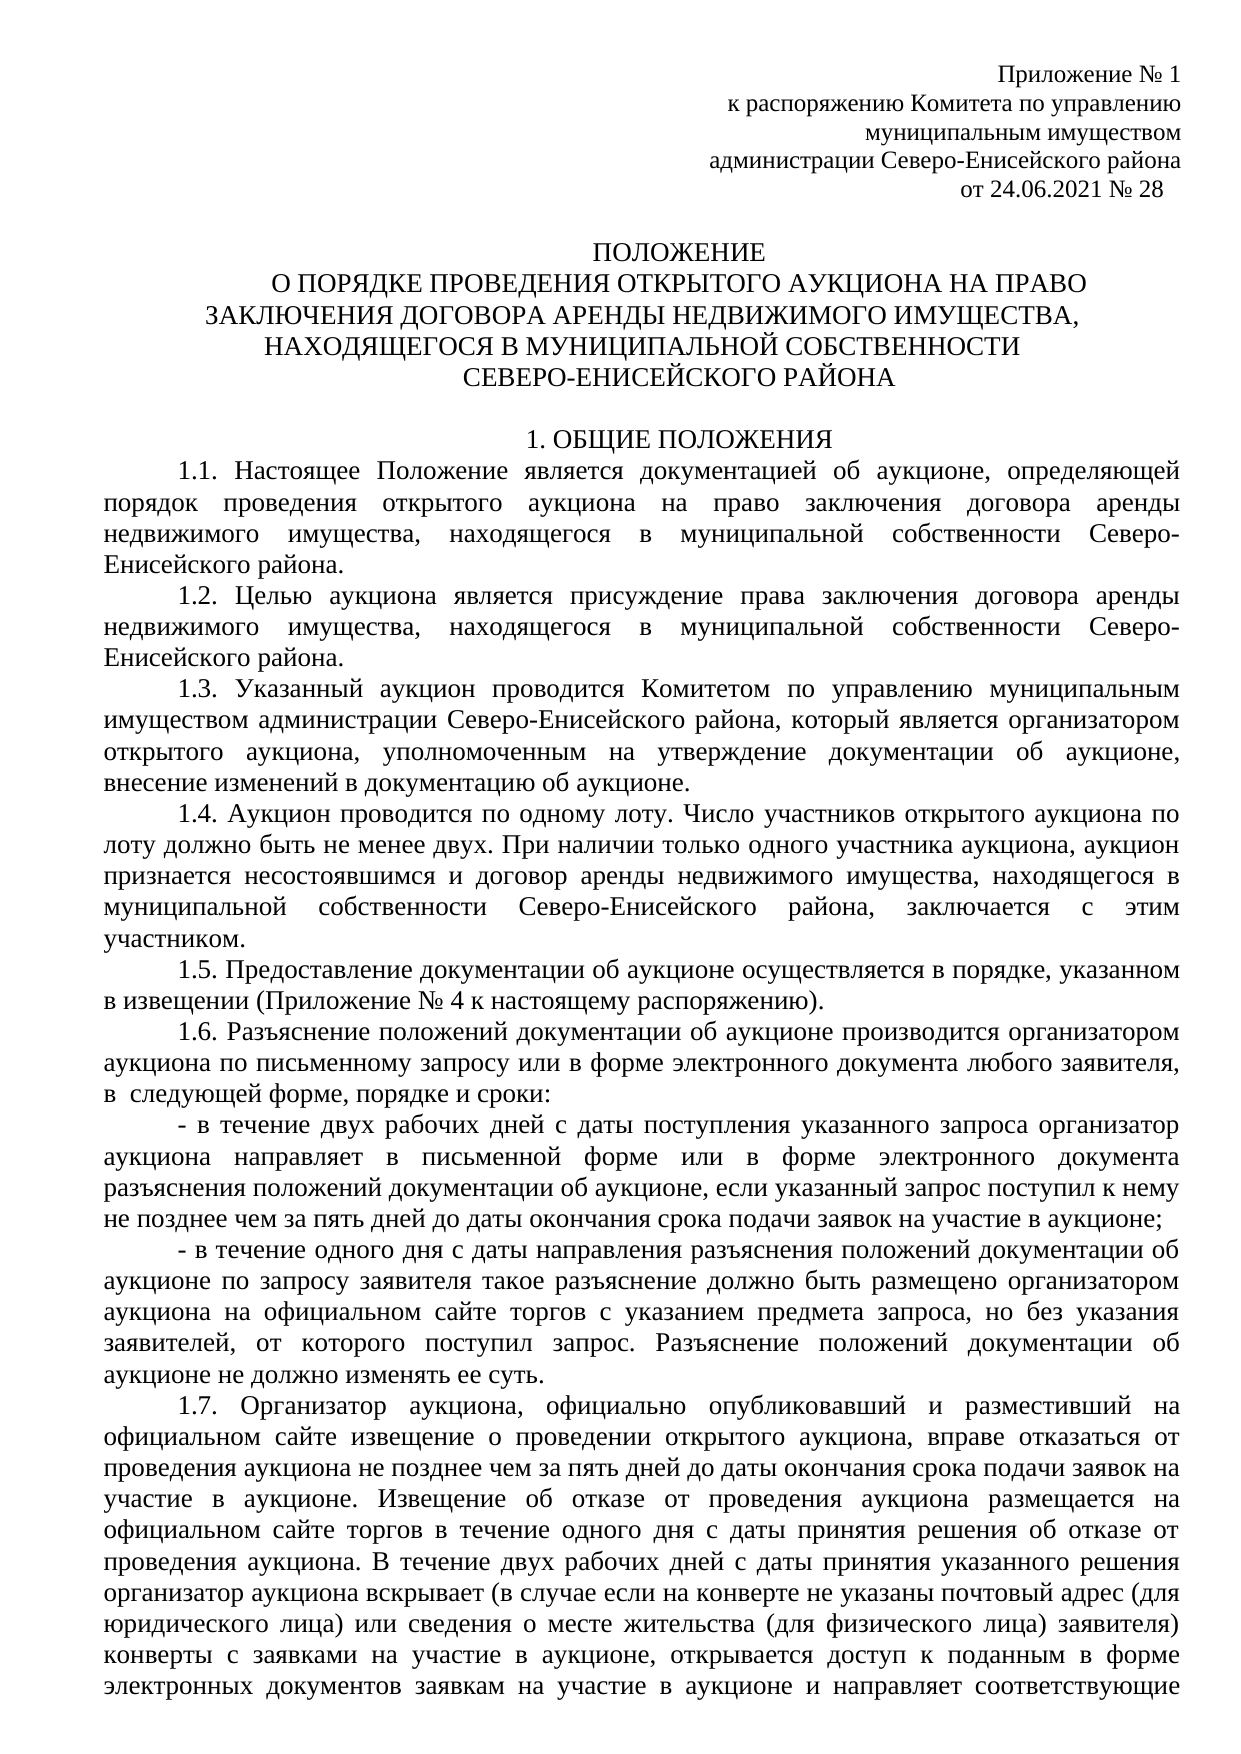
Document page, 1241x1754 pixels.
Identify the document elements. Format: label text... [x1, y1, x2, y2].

text от 24.06.2021 № 28 [177, 174, 1181, 203]
text 1.6. Разъяснение положений документации об аукционе производится организатором аукциона по письменному запросу или в форме электронного документа любого заявителя, в следующей форме, порядке и сроки: [103, 1015, 1181, 1108]
text Приложение № 1 [177, 59, 1181, 88]
text О ПОРЯДКЕ ПРОВЕДЕНИЯ ОТКРЫТОГО АУКЦИОНА НА ПРАВО ЗАКЛЮЧЕНИЯ ДОГОВОРА АРЕНДЫ НЕДВИЖИМОГО ИМУЩЕСТВА, НАХОДЯЩЕГОСЯ В МУНИЦИПАЛЬНОЙ СОБСТВЕННОСТИ [103, 268, 1181, 361]
title ПОЛОЖЕНИЕ [103, 236, 1181, 268]
text к распоряжению Комитета по управлению [177, 88, 1181, 117]
text 1.1. Настоящее Положение является документацией об аукционе, определяющей порядок проведения открытого аукциона на право заключения договора аренды недвижимого имущества, находящегося в муниципальной собственности Северо-Енисейского района. [103, 454, 1181, 579]
text 1. ОБЩИЕ ПОЛОЖЕНИЯ [103, 423, 1181, 454]
text администрации Северо-Енисейского района [177, 145, 1181, 174]
text 1.2. Целью аукциона является присуждение права заключения договора аренды недвижимого имущества, находящегося в муниципальной собственности Северо-Енисейского района. [103, 579, 1181, 672]
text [103, 1389, 1181, 1700]
text - в течение одного дня с даты направления разъяснения положений документации об аукционе по запросу заявителя такое разъяснение должно быть размещено организатором аукциона на официальном сайте торгов с указанием предмета запроса, но без указания заявителей, от которого поступил запрос. Разъяснение положений документации об аукционе не должно изменять ее суть. [103, 1233, 1181, 1389]
text 1.4. Аукцион проводится по одному лоту. Число участников открытого аукциона по лоту должно быть не менее двух. При наличии только одного участника аукциона, аукцион признается несостоявшимся и договор аренды недвижимого имущества, находящегося в муниципальной собственности Северо-Енисейского района, заключается с этим участником. [103, 797, 1181, 953]
text СЕВЕРО-ЕНИСЕЙСКОГО РАЙОНА [103, 361, 1181, 392]
text 1.5. Предоставление документации об аукционе осуществляется в порядке, указанном в извещении (Приложение № 4 к настоящему распоряжению). [103, 953, 1181, 1015]
text - в течение двух рабочих дней с даты поступления указанного запроса организатор аукциона направляет в письменной форме или в форме электронного документа разъяснения положений документации об аукционе, если указанный запрос поступил к нему не позднее чем за пять дней до даты окончания срока подачи заявок на участие в аукционе; [103, 1108, 1181, 1233]
text 1.3. Указанный аукцион проводится Комитетом по управлению муниципальным имуществом администрации Северо-Енисейского района, который является организатором открытого аукциона, уполномоченным на утверждение документации об аукционе, внесение изменений в документацию об аукционе. [103, 672, 1181, 797]
text муниципальным имуществом [177, 117, 1181, 145]
